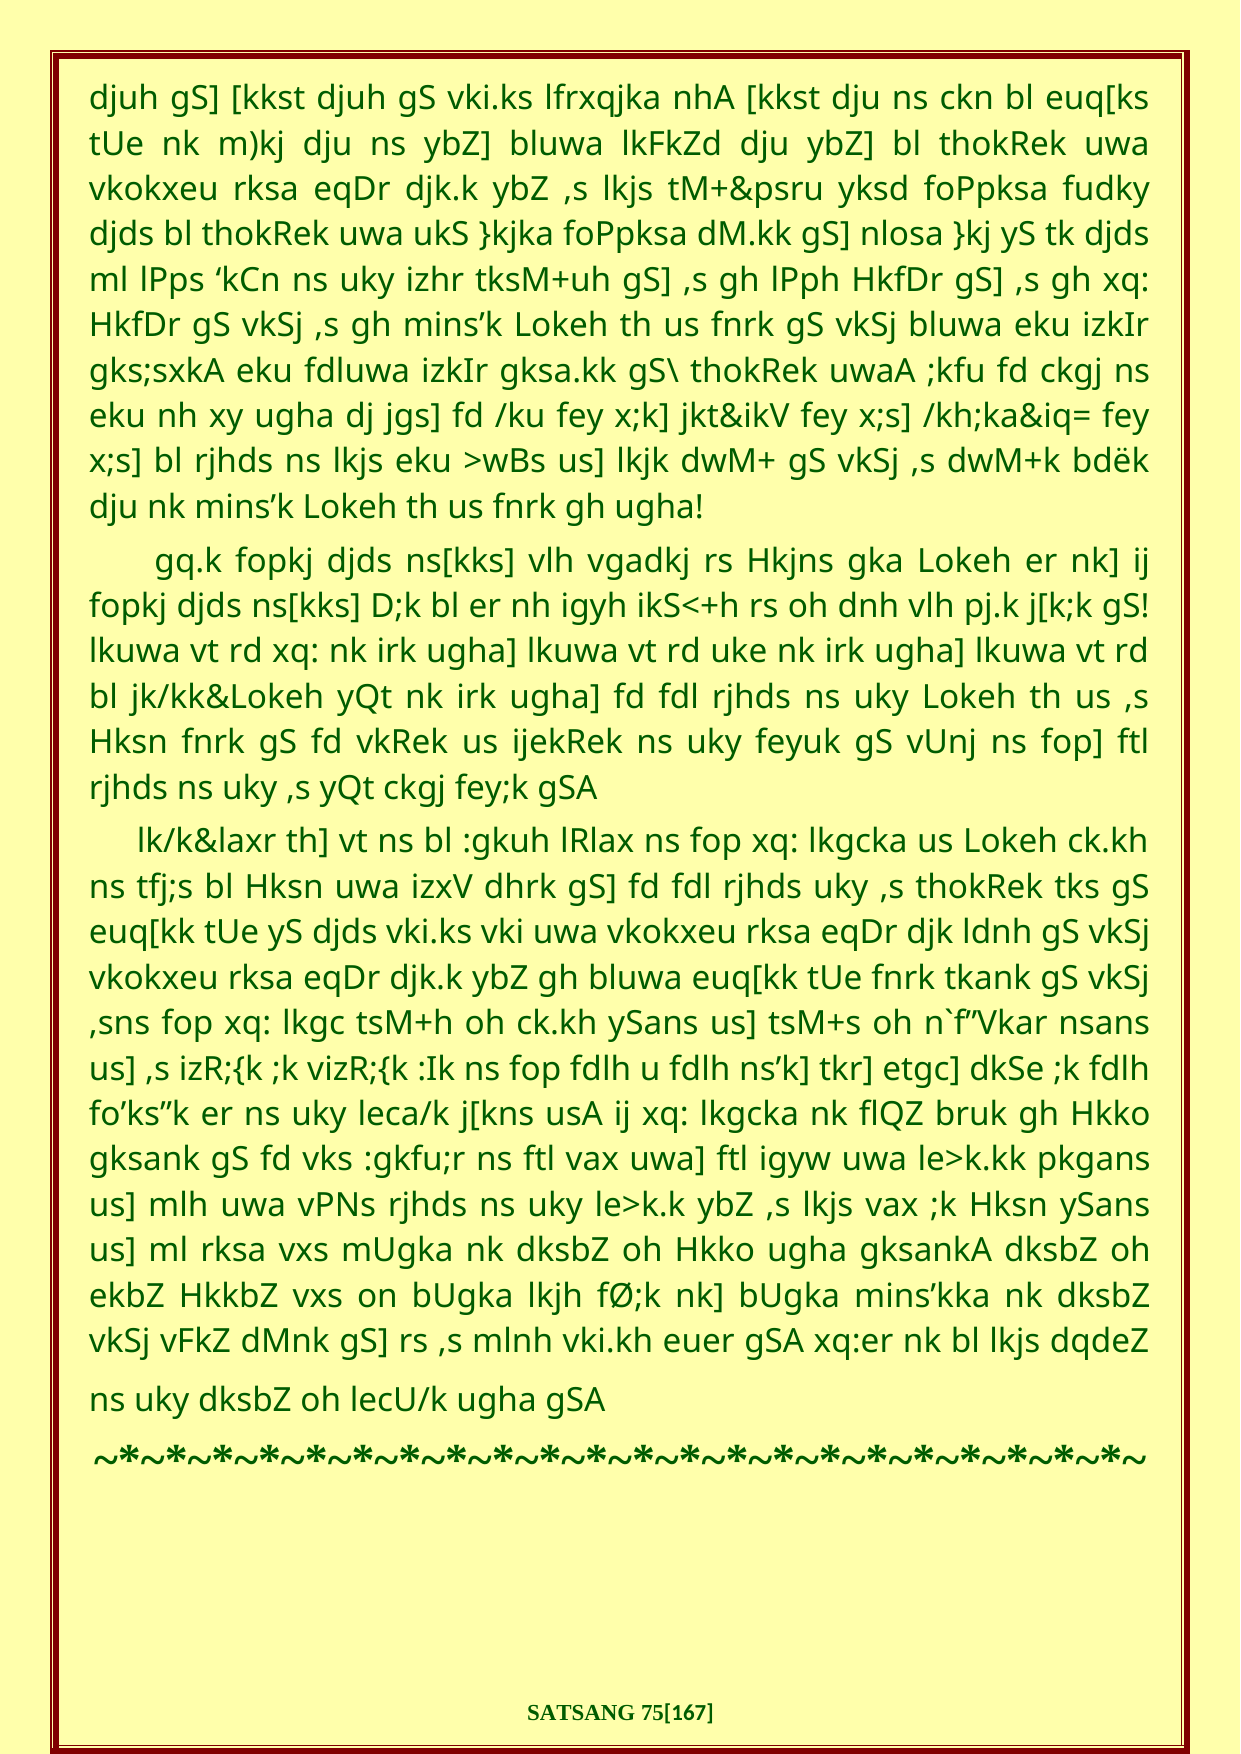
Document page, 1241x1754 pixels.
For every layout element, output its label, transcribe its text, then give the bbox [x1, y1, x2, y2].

text gq.k fopkj djds ns[kks] vlh vgadkj rs Hkjns gka Lokeh er nk] ij fopkj djds ns[kks] D;k bl er nh igyh ikS<+h rs oh dnh vlh pj.k j[k;k gS! lkuwa vt rd xq: nk irk ugha] lkuwa vt rd uke nk irk ugha] lkuwa vt rd bl jk/kk&Lokeh yQt nk irk ugha] fd fdl rjhds ns uky Lokeh th us ,s Hksn fnrk gS fd vkRek us ijekRek ns uky feyuk gS vUnj ns fop] ftl rjhds ns uky ,s yQt ckgj fey;k gSA [89, 536, 1152, 809]
text ~*~*~*~*~*~*~*~*~*~*~*~*~*~*~*~*~*~*~*~*~*~*~ [89, 1433, 1152, 1486]
text lk/k&laxr th] vt ns bl :gkuh lRlax ns fop xq: lkgcka us Lokeh ck.kh ns tfj;s bl Hksn uwa izxV dhrk gS] fd fdl rjhds uky ,s thokRek tks gS euq[kk tUe yS djds vki.ks vki uwa vkokxeu rksa eqDr djk ldnh gS vkSj vkokxeu rksa eqDr djk.k ybZ gh bluwa euq[kk tUe fnrk tkank gS vkSj ,sns fop xq: lkgc tsM+h oh ck.kh ySans us] tsM+s oh n`f”Vkar nsans us] ,s izR;{k ;k vizR;{k :Ik ns fop fdlh u fdlh ns’k] tkr] etgc] dkSe ;k fdlh fo’ks”k er ns uky leca/k j[kns usA ij xq: lkgcka nk flQZ bruk gh Hkko gksank gS fd vks :gkfu;r ns ftl vax uwa] ftl igyw uwa le>k.kk pkgans us] mlh uwa vPNs rjhds ns uky le>k.k ybZ ,s lkjs vax ;k Hksn ySans us] ml rksa vxs mUgka nk dksbZ oh Hkko ugha gksankA dksbZ oh ekbZ HkkbZ vxs on bUgka lkjh fØ;k nk] bUgka mins’kka nk dksbZ vkSj vFkZ dMnk gS] rs ,s mlnh vki.kh euer gSA xq:er nk bl lkjs dqdeZ ns uky dksbZ oh lecU/k ugha gSA [89, 817, 1152, 1424]
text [89, 74, 1152, 528]
